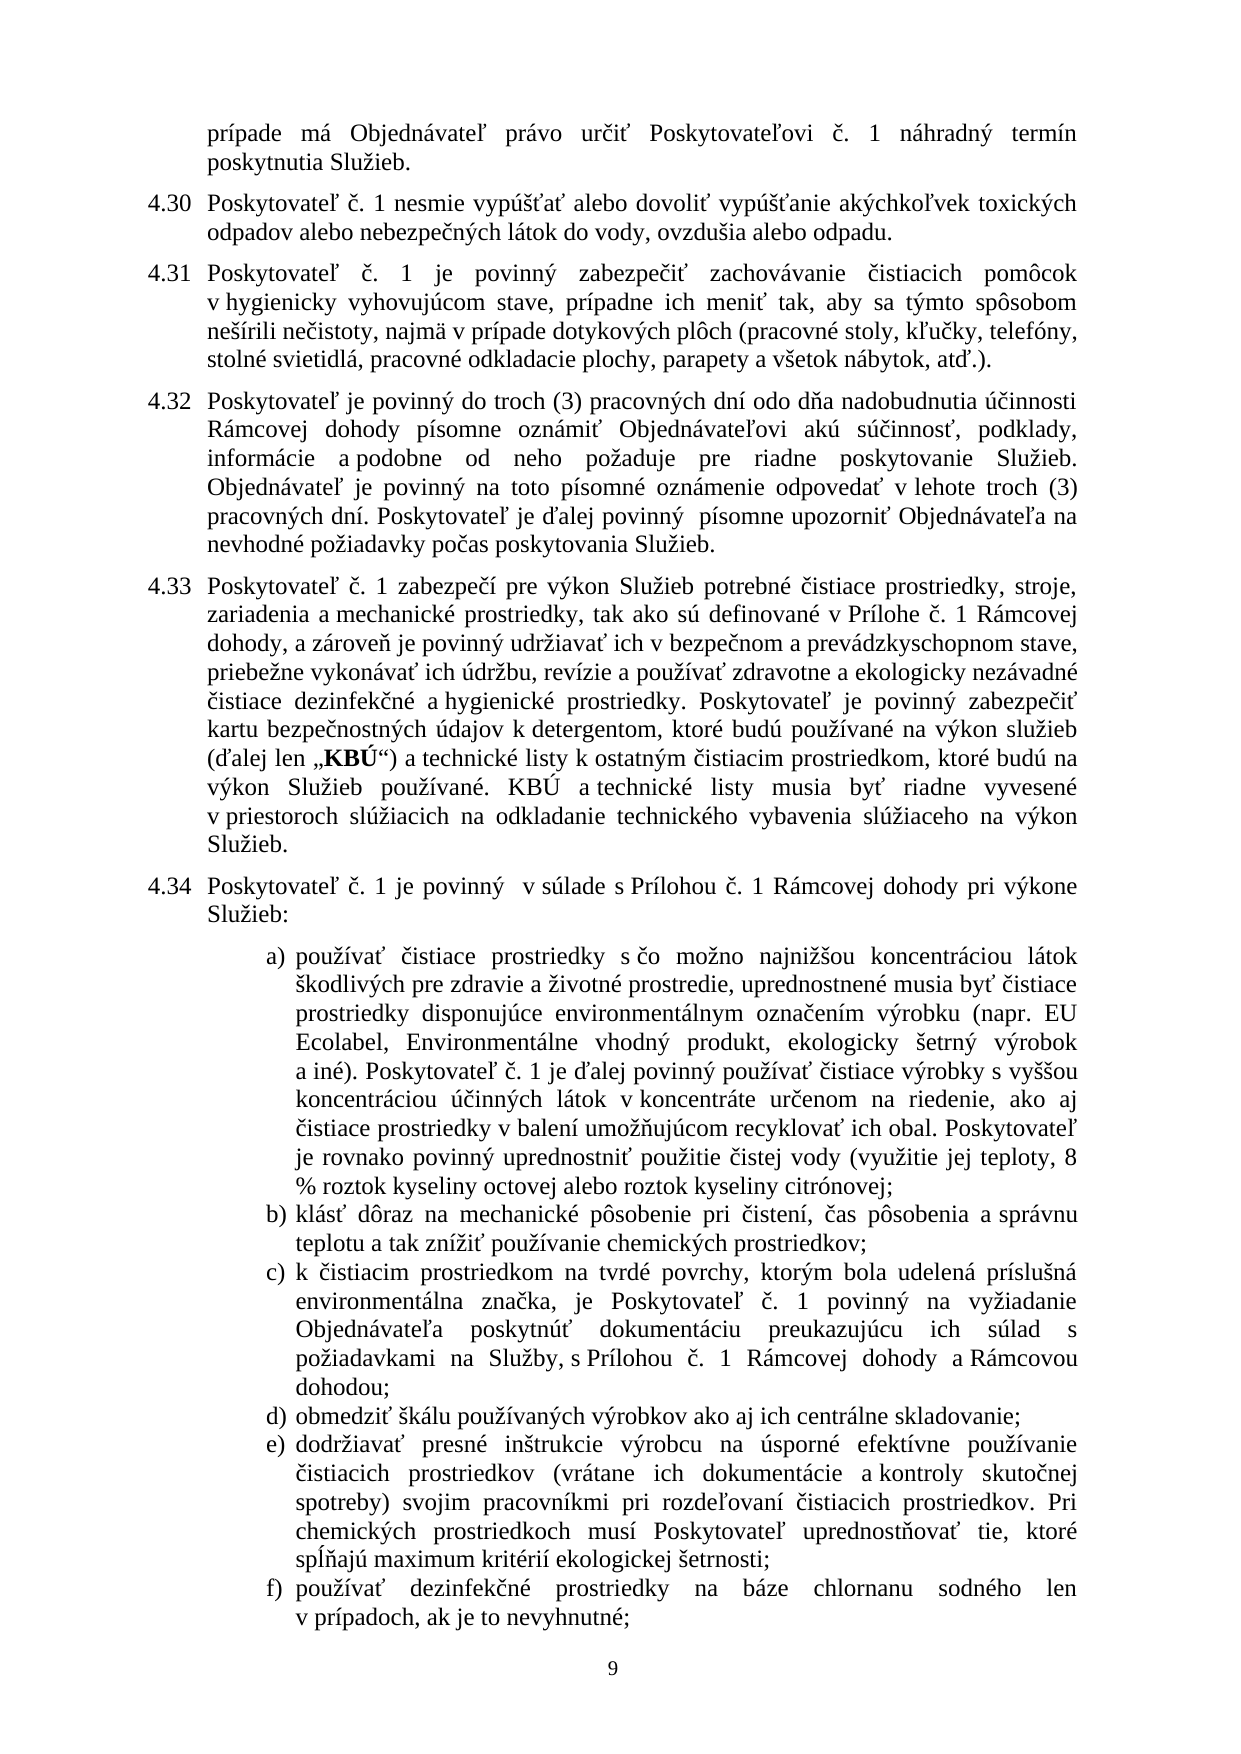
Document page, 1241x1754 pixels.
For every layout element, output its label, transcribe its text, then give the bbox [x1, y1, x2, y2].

list používať dezinfekčné prostriedky na báze chlornanu sodného len v prípadoch, ak je to nevyhnutné; [266, 1573, 1078, 1631]
list Poskytovateľ je povinný do troch (3) pracovných dní odo dňa nadobudnutia účinnosti Rámcovej dohody písomne oznámiť Objednávateľovi akú súčinnosť, podklady, informácie a podobne od neho požaduje pre riadne poskytovanie Služieb. Objednávateľ je povinný na toto písomné oznámenie odpovedať v lehote troch (3) pracovných dní. Poskytovateľ je ďalej povinný písomne upozorniť Objednávateľa na nevhodné požiadavky počas poskytovania Služieb. [148, 386, 1078, 558]
list k čistiacim prostriedkom na tvrdé povrchy, ktorým bola udelená príslušná environmentálna značka, je Poskytovateľ č. 1 povinný na vyžiadanie Objednávateľa poskytnúť dokumentáciu preukazujúcu ich súlad s požiadavkami na Služby, s Prílohou č. 1 Rámcovej dohody a Rámcovou dohodou; [266, 1257, 1078, 1401]
list klásť dôraz na mechanické pôsobenie pri čistení, čas pôsobenia a správnu teplotu a tak znížiť používanie chemických prostriedkov; [266, 1199, 1078, 1257]
list Poskytovateľ č. 1 nesmie vypúšťať alebo dovoliť vypúšťanie akýchkoľvek toxických odpadov alebo nebezpečných látok do vody, ovzdušia alebo odpadu. [148, 188, 1078, 246]
list obmedziť škálu používaných výrobkov ako aj ich centrálne skladovanie; [266, 1401, 1078, 1429]
list Poskytovateľ č. 1 zabezpečí pre výkon Služieb potrebné čistiace prostriedky, stroje, zariadenia a mechanické prostriedky, tak ako sú definované v Prílohe č. 1 Rámcovej dohody, a zároveň je povinný udržiavať ich v bezpečnom a prevádzkyschopnom stave, priebežne vykonávať ich údržbu, revízie a používať zdravotne a ekologicky nezávadné čistiace dezinfekčné a hygienické prostriedky. Poskytovateľ je povinný zabezpečiť kartu bezpečnostných údajov k detergentom, ktoré budú používané na výkon služieb (ďalej len „KBÚ“) a technické listy k ostatným čistiacim prostriedkom, ktoré budú na výkon Služieb používané. KBÚ a technické listy musia byť riadne vyvesené v priestoroch slúžiacich na odkladanie technického vybavenia slúžiaceho na výkon Služieb. [148, 571, 1078, 858]
list Poskytovateľ č. 1 je povinný v súlade s Prílohou č. 1 Rámcovej dohody pri výkone Služieb: [148, 871, 1078, 928]
list používať čistiace prostriedky s čo možno najnižšou koncentráciou látok škodlivých pre zdravie a životné prostredie, uprednostnené musia byť čistiace prostriedky disponujúce environmentálnym označením výrobku (napr. EU Ecolabel, Environmentálne vhodný produkt, ekologicky šetrný výrobok a iné). Poskytovateľ č. 1 je ďalej povinný používať čistiace výrobky s vyššou koncentráciou účinných látok v koncentráte určenom na riedenie, ako aj čistiace prostriedky v balení umožňujúcom recyklovať ich obal. Poskytovateľ je rovnako povinný uprednostniť použitie čistej vody (využitie jej teploty, 8 % roztok kyseliny octovej alebo roztok kyseliny citrónovej; [266, 941, 1078, 1199]
list Poskytovateľ č. 1 je povinný zabezpečiť zachovávanie čistiacich pomôcok v hygienicky vyhovujúcom stave, prípadne ich meniť tak, aby sa týmto spôsobom nešírili nečistoty, najmä v prípade dotykových plôch (pracovné stoly, kľučky, telefóny, stolné svietidlá, pracovné odkladacie plochy, parapety a všetok nábytok, atď.). [148, 258, 1078, 373]
list dodržiavať presné inštrukcie výrobcu na úsporné efektívne používanie čistiacich prostriedkov (vrátane ich dokumentácie a kontroly skutočnej spotreby) svojim pracovníkmi pri rozdeľovaní čistiacich prostriedkov. Pri chemických prostriedkoch musí Poskytovateľ uprednostňovať tie, ktoré spĺňajú maximum kritérií ekologickej šetrnosti; [266, 1429, 1078, 1573]
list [148, 118, 1078, 176]
